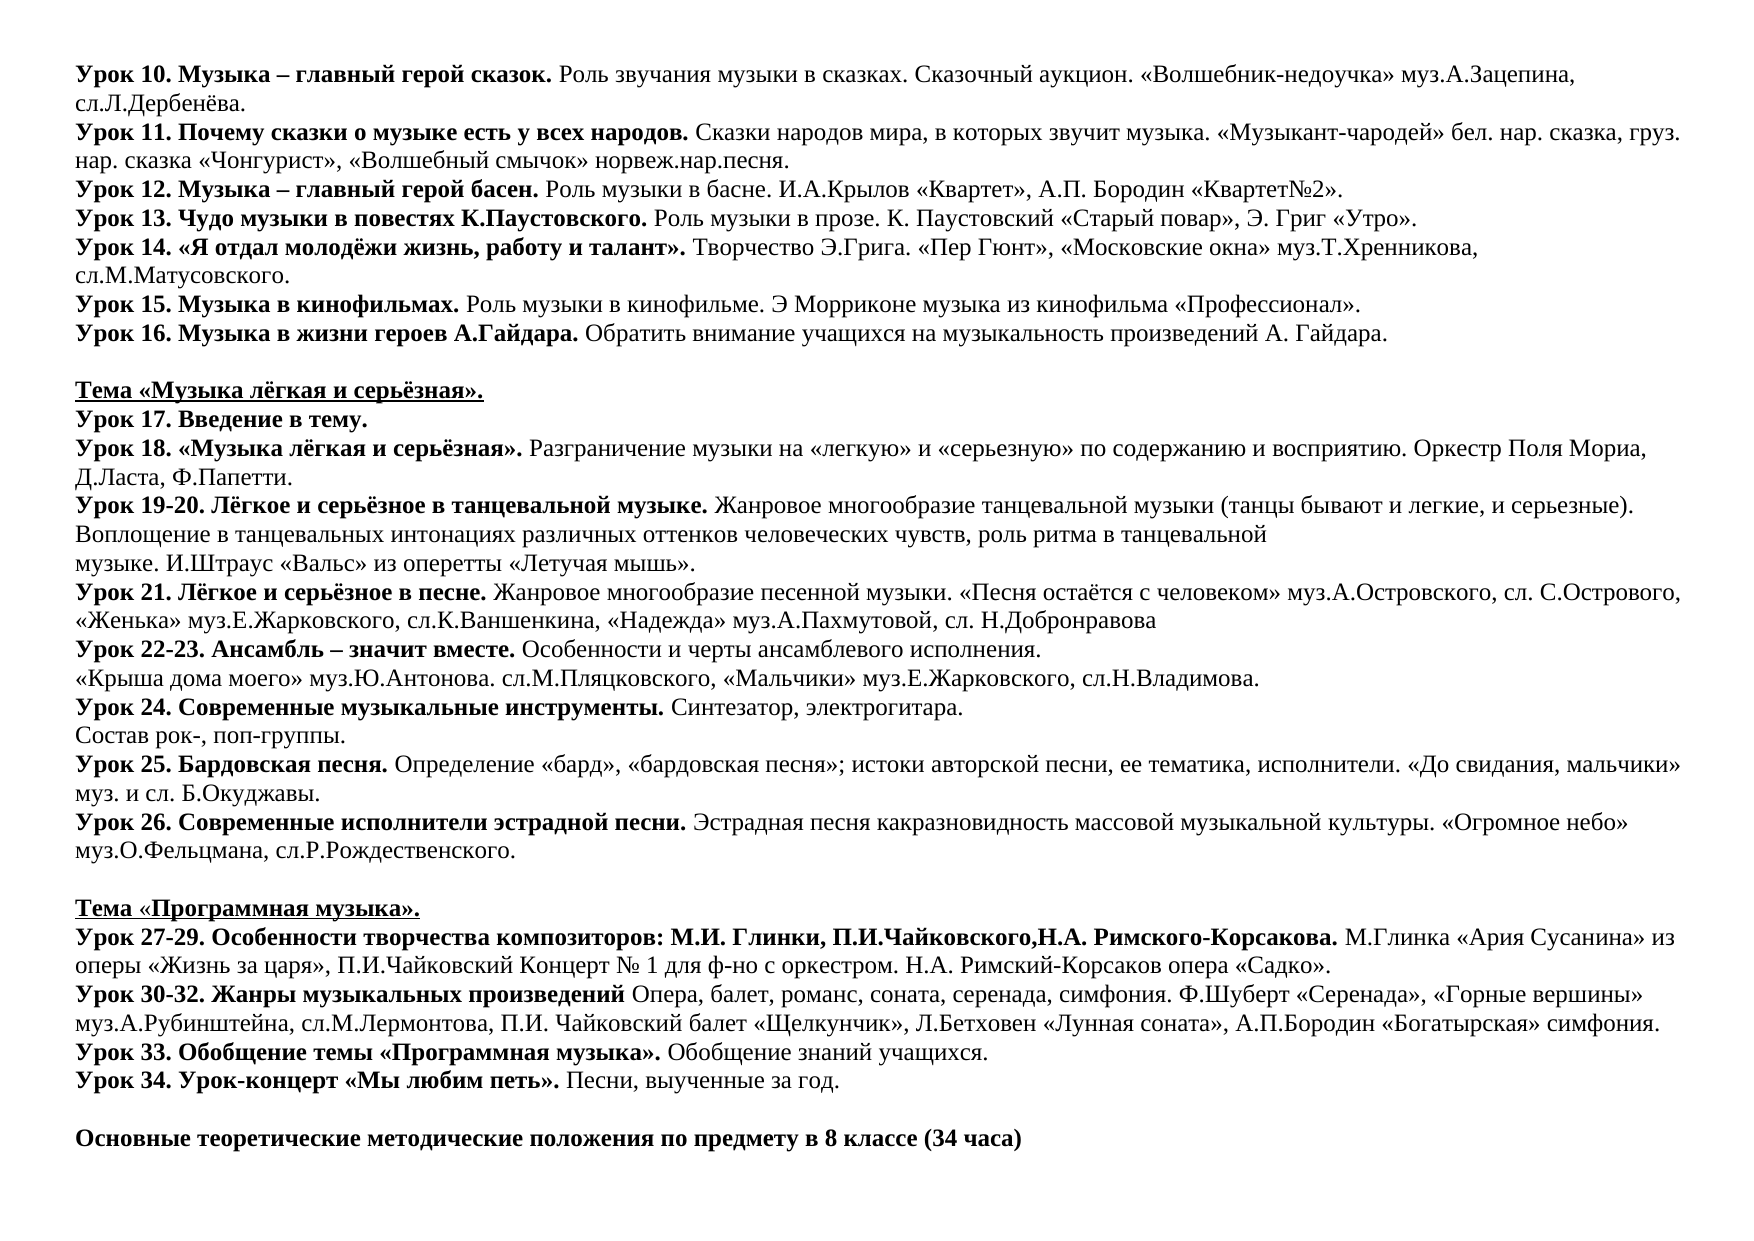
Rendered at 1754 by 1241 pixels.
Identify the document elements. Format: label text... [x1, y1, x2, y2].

text Урок 27-29. Особенности творчества композиторов: М.И. Глинки, П.И.Чайковского,Н.А. Римского-Корсакова. М.Глинка «Ария Сусанина» из оперы «Жизнь за царя», П.И.Чайковский Концерт № 1 для ф-но с оркестром. Н.А. Римский-Корсаков опера «Садко». [75, 922, 1698, 979]
text музыке. И.Штраус «Вальс» из оперетты «Летучая мышь». [75, 548, 1698, 577]
text Урок 11. Почему сказки о музыке есть у всех народов. Сказки народов мира, в которых звучит музыка. «Музыкант-чародей» бел. нар. сказка, груз. нар. сказка «Чонгурист», «Волшебный смычок» норвеж.нар.песня. [75, 117, 1698, 174]
text Тема «Музыка лёгкая и серьёзная». [75, 375, 1698, 404]
text Урок 22-23. Ансамбль – значит вместе. Особенности и черты ансамблевого исполнения. [75, 634, 1698, 663]
text «Крыша дома моего» муз.Ю.Антонова. сл.М.Пляцковского, «Мальчики» муз.Е.Жарковского, сл.Н.Владимова. [75, 663, 1698, 692]
text Состав рок-, поп-группы. [75, 720, 1698, 749]
text Основные теоретические методические положения по предмету в 8 классе (34 часа) [75, 1123, 1698, 1152]
text Урок 25. Бардовская песня. Определение «бард», «бардовская песня»; истоки авторской песни, ее тематика, исполнители. «До свидания, мальчики» муз. и сл. Б.Окуджавы. [75, 749, 1698, 807]
text Урок 19-20. Лёгкое и серьёзное в танцевальной музыке. Жанровое многообразие танцевальной музыки (танцы бывают и легкие, и серьезные). Воплощение в танцевальных интонациях различных оттенков человеческих чувств, роль ритма в танцевальной [75, 490, 1698, 548]
text Урок 17. Введение в тему. [75, 404, 1698, 433]
text Урок 13. Чудо музыки в повестях К.Паустовского. Роль музыки в прозе. К. Паустовский «Старый повар», Э. Григ «Утро». [75, 203, 1698, 232]
text Урок 30-32. Жанры музыкальных произведений Опера, балет, романс, соната, серенада, симфония. Ф.Шуберт «Серенада», «Горные вершины» муз.А.Рубинштейна, сл.М.Лермонтова, П.И. Чайковский балет «Щелкунчик», Л.Бетховен «Лунная соната», А.П.Бородин «Богатырская» симфония. [75, 979, 1698, 1037]
text Урок 26. Современные исполнители эстрадной песни. Эстрадная песня какразновидность массовой музыкальной культуры. «Огромное небо» муз.О.Фельцмана, сл.Р.Рождественского. [75, 807, 1698, 864]
text Урок 34. Урок-концерт «Мы любим петь». Песни, выученные за год. [75, 1065, 1698, 1094]
text Урок 10. Музыка – главный герой сказок. Роль звучания музыки в сказках. Сказочный аукцион. «Волшебник-недоучка» муз.А.Зацепина, сл.Л.Дербенёва. [75, 59, 1698, 117]
text Урок 21. Лёгкое и серьёзное в песне. Жанровое многообразие песенной музыки. «Песня остаётся с человеком» муз.А.Островского, сл. С.Острового, «Женька» муз.Е.Жарковского, сл.К.Ваншенкина, «Надежда» муз.А.Пахмутовой, сл. Н.Добронравова [75, 577, 1698, 634]
text Тема «Программная музыка». [75, 893, 1698, 922]
text Урок 16. Музыка в жизни героев А.Гайдара. Обратить внимание учащихся на музыкальность произведений А. Гайдара. [75, 318, 1698, 347]
text Урок 12. Музыка – главный герой басен. Роль музыки в басне. И.А.Крылов «Квартет», А.П. Бородин «Квартет№2». [75, 174, 1698, 203]
text Урок 18. «Музыка лёгкая и серьёзная». Разграничение музыки на «легкую» и «серьезную» по содержанию и восприятию. Оркестр Поля Мориа, Д.Ласта, Ф.Папетти. [75, 433, 1698, 490]
text Урок 15. Музыка в кинофильмах. Роль музыки в кинофильме. Э Морриконе музыка из кинофильма «Профессионал». [75, 289, 1698, 318]
text Урок 24. Современные музыкальные инструменты. Синтезатор, электрогитара. [75, 692, 1698, 720]
text Урок 14. «Я отдал молодёжи жизнь, работу и талант». Творчество Э.Грига. «Пер Гюнт», «Московские окна» муз.Т.Хренникова, сл.М.Матусовского. [75, 232, 1698, 289]
text Урок 33. Обобщение темы «Программная музыка». Обобщение знаний учащихся. [75, 1037, 1698, 1065]
